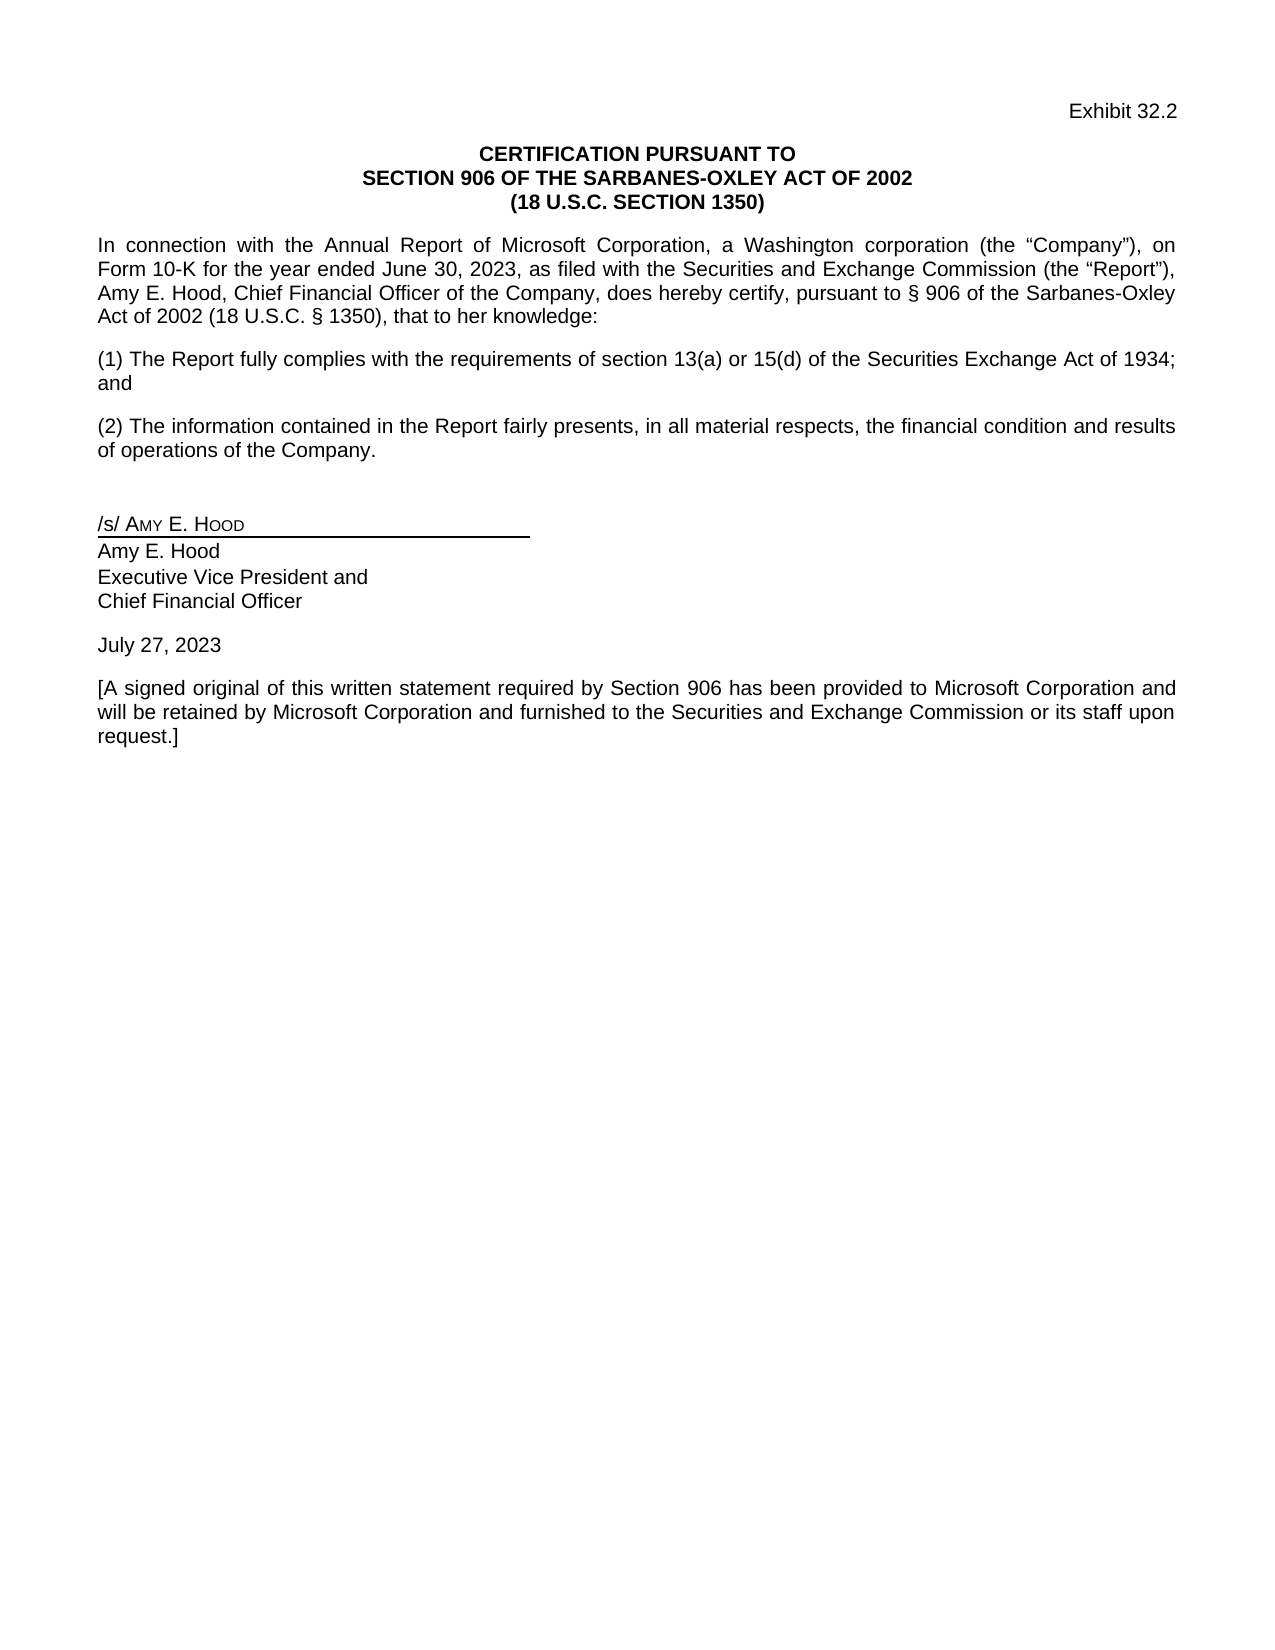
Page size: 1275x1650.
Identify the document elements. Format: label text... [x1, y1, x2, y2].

text CERTIFICATION PURSUANT TO [97, 142, 1177, 166]
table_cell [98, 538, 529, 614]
text (18 U.S.C. SECTION 1350) [97, 190, 1177, 214]
text In connection with the Annual Report of Microsoft Corporation, a Washington corporation (the “Company”), on Form 10-K for the year ended June 30, 2023, as filed with the Securities and Exchange Commission (the “Report”), Amy E. Hood, Chief Financial Officer of the Company, does hereby certify, pursuant to § 906 of the Sarbanes-Oxley Act of 2002 (18 U.S.C. § 1350), that to her knowledge: [97, 232, 1177, 328]
text (1) The Report fully complies with the requirements of section 13(a) or 15(d) of the Securities Exchange Act of 1934; and [97, 347, 1177, 395]
text (2) The information contained in the Report fairly presents, in all material respects, the financial condition and results of operations of the Company. [97, 414, 1177, 462]
text July 27, 2023 [97, 633, 1177, 657]
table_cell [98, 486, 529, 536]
text [A signed original of this written statement required by Section 906 has been provided to Microsoft Corporation and will be retained by Microsoft Corporation and furnished to the Securities and Exchange Commission or its staff upon request.] [97, 676, 1177, 747]
text SECTION 906 OF THE SARBANES-OXLEY ACT OF 2002 [97, 166, 1177, 190]
text Exhibit 32.2 [97, 99, 1177, 123]
